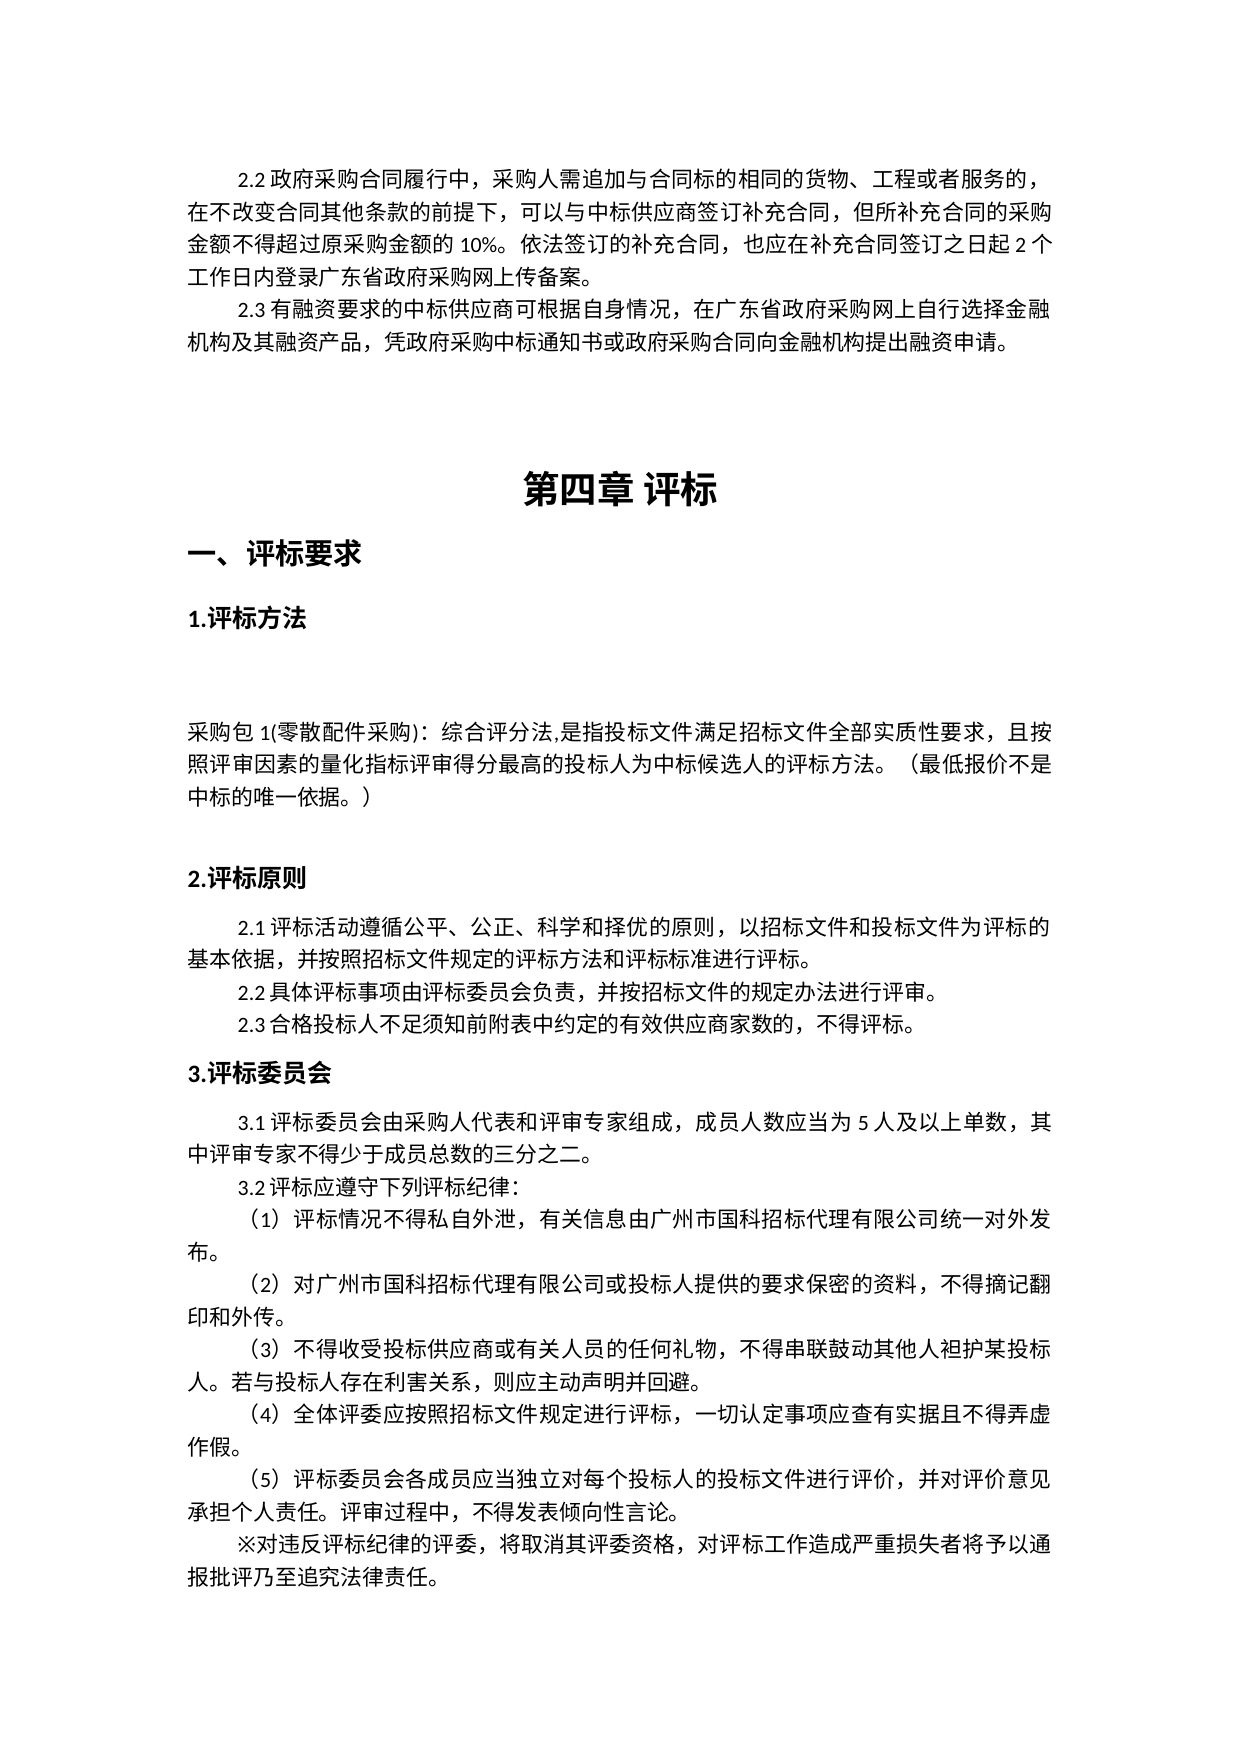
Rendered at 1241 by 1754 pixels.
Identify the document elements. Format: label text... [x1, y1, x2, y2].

text 3.1评标委员会由采购人代表和评审专家组成，成员人数应当为5人及以上单数，其中评审专家不得少于成员总数的三分之二。 [187, 1104, 1053, 1169]
text 1.评标方法 [187, 584, 1053, 649]
text 2.1评标活动遵循公平、公正、科学和择优的原则，以招标文件和投标文件为评标的基本依据，并按照招标文件规定的评标方法和评标标准进行评标。 [187, 909, 1053, 974]
text 2.评标原则 [187, 844, 1053, 909]
text 一、评标要求 [187, 519, 1053, 584]
text （5）评标委员会各成员应当独立对每个投标人的投标文件进行评价，并对评价意见承担个人责任。评审过程中，不得发表倾向性言论。 [187, 1462, 1053, 1527]
text （1）评标情况不得私自外泄，有关信息由广州市国科招标代理有限公司统一对外发布。 [187, 1202, 1053, 1267]
text ※对违反评标纪律的评委，将取消其评委资格，对评标工作造成严重损失者将予以通报批评乃至追究法律责任。 [187, 1527, 1053, 1592]
text 2.3有融资要求的中标供应商可根据自身情况，在广东省政府采购网上自行选择金融机构及其融资产品，凭政府采购中标通知书或政府采购合同向金融机构提出融资申请。 [187, 292, 1053, 357]
text （2）对广州市国科招标代理有限公司或投标人提供的要求保密的资料，不得摘记翻印和外传。 [187, 1267, 1053, 1332]
text 采购包1(零散配件采购)：综合评分法,是指投标文件满足招标文件全部实质性要求，且按照评审因素的量化指标评审得分最高的投标人为中标候选人的评标方法。（最低报价不是中标的唯一依据。） [187, 714, 1053, 812]
text 2.2政府采购合同履行中，采购人需追加与合同标的相同的货物、工程或者服务的，在不改变合同其他条款的前提下，可以与中标供应商签订补充合同，但所补充合同的采购金额不得超过原采购金额的10%。依法签订的补充合同，也应在补充合同签订之日起2个工作日内登录广东省政府采购网上传备案。 [187, 162, 1053, 292]
text 2.2具体评标事项由评标委员会负责，并按招标文件的规定办法进行评审。 [187, 974, 1053, 1007]
text （3）不得收受投标供应商或有关人员的任何礼物，不得串联鼓动其他人袒护某投标人。若与投标人存在利害关系，则应主动声明并回避。 [187, 1332, 1053, 1397]
text 第四章 评标 [187, 454, 1053, 519]
text （4）全体评委应按照招标文件规定进行评标，一切认定事项应查有实据且不得弄虚作假。 [187, 1397, 1053, 1462]
text 3.评标委员会 [187, 1039, 1053, 1104]
text 3.2评标应遵守下列评标纪律： [187, 1169, 1053, 1202]
text 2.3合格投标人不足须知前附表中约定的有效供应商家数的，不得评标。 [187, 1007, 1053, 1039]
